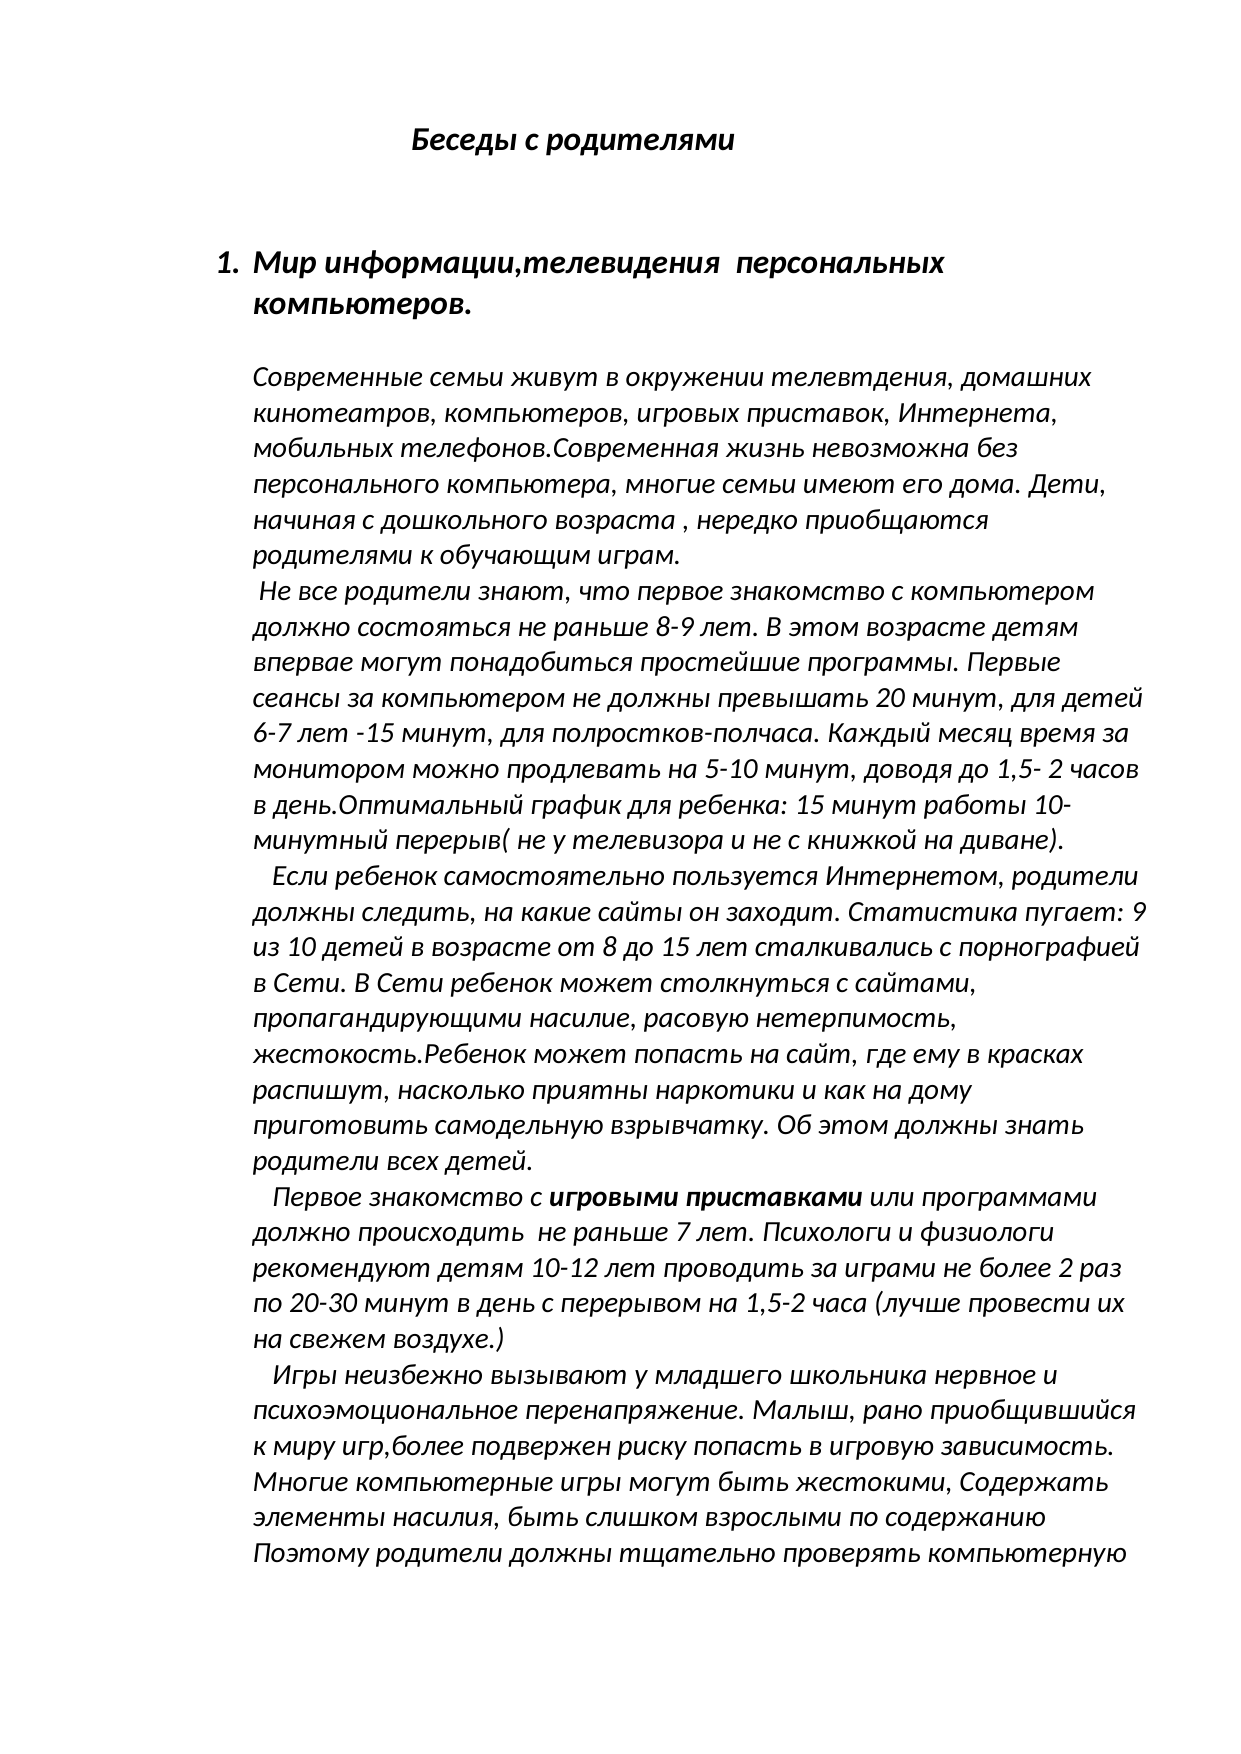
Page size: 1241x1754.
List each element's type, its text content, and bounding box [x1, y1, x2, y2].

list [252, 1463, 1152, 1569]
list Не все родители знают, что первое знакомство с компьютером должно состояться не раньше 8-9 лет. В этом возрасте детям впервае могут понадобиться простейшие программы. Первые сеансы за компьютером не должны превышать 20 минут, для детей 6-7 лет -15 минут, для полростков-полчаса. Каждый месяц время за монитором можно продлевать на 5-10 минут, доводя до 1,5- 2 часов в день.Оптимальный график для ребенка: 15 минут работы 10-минутный перерыв( не у телевизора и не с книжкой на диване). [252, 572, 1152, 857]
list Мир информации,телевидения персональных компьютеров. [215, 241, 1152, 323]
list Если ребенок самостоятельно пользуется Интернетом, родители должны следить, на какие сайты он заходит. Статистика пугает: 9 из 10 детей в возрасте от 8 до 15 лет сталкивались с порнографией в Сети. В Сети ребенок может столкнуться с сайтами, пропагандирующими насилие, расовую нетерпимость, жестокость.Ребенок может попасть на сайт, где ему в красках распишут, насколько приятны наркотики и как на дому приготовить самодельную взрывчатку. Об этом должны знать родители всех детей. [252, 857, 1152, 1178]
list Первое знакомство с игровыми приставками или программами должно происходить не раньше 7 лет. Психологи и физиологи рекомендуют детям 10-12 лет проводить за играми не более 2 раз по 20-30 минут в день с перерывом на 1,5-2 часа (лучше провести их на свежем воздухе.) [252, 1178, 1152, 1356]
list Современные семьи живут в окружении телевтдения, домашних кинотеатров, компьютеров, игровых приставок, Интернета, мобильных телефонов.Современная жизнь невозможна без персонального компьютера, многие семьи имеют его дома. Дети, начиная с дошкольного возраста , нередко приобщаются родителями к обучающим играм. [252, 358, 1152, 572]
list Игры неизбежно вызывают у младшего школьника нервное и психоэмоциональное перенапряжение. Малыш, рано приобщившийся к миру игр,более подвержен риску попасть в игровую зависимость. [252, 1356, 1152, 1463]
text Беседы с родителями [177, 118, 1152, 159]
